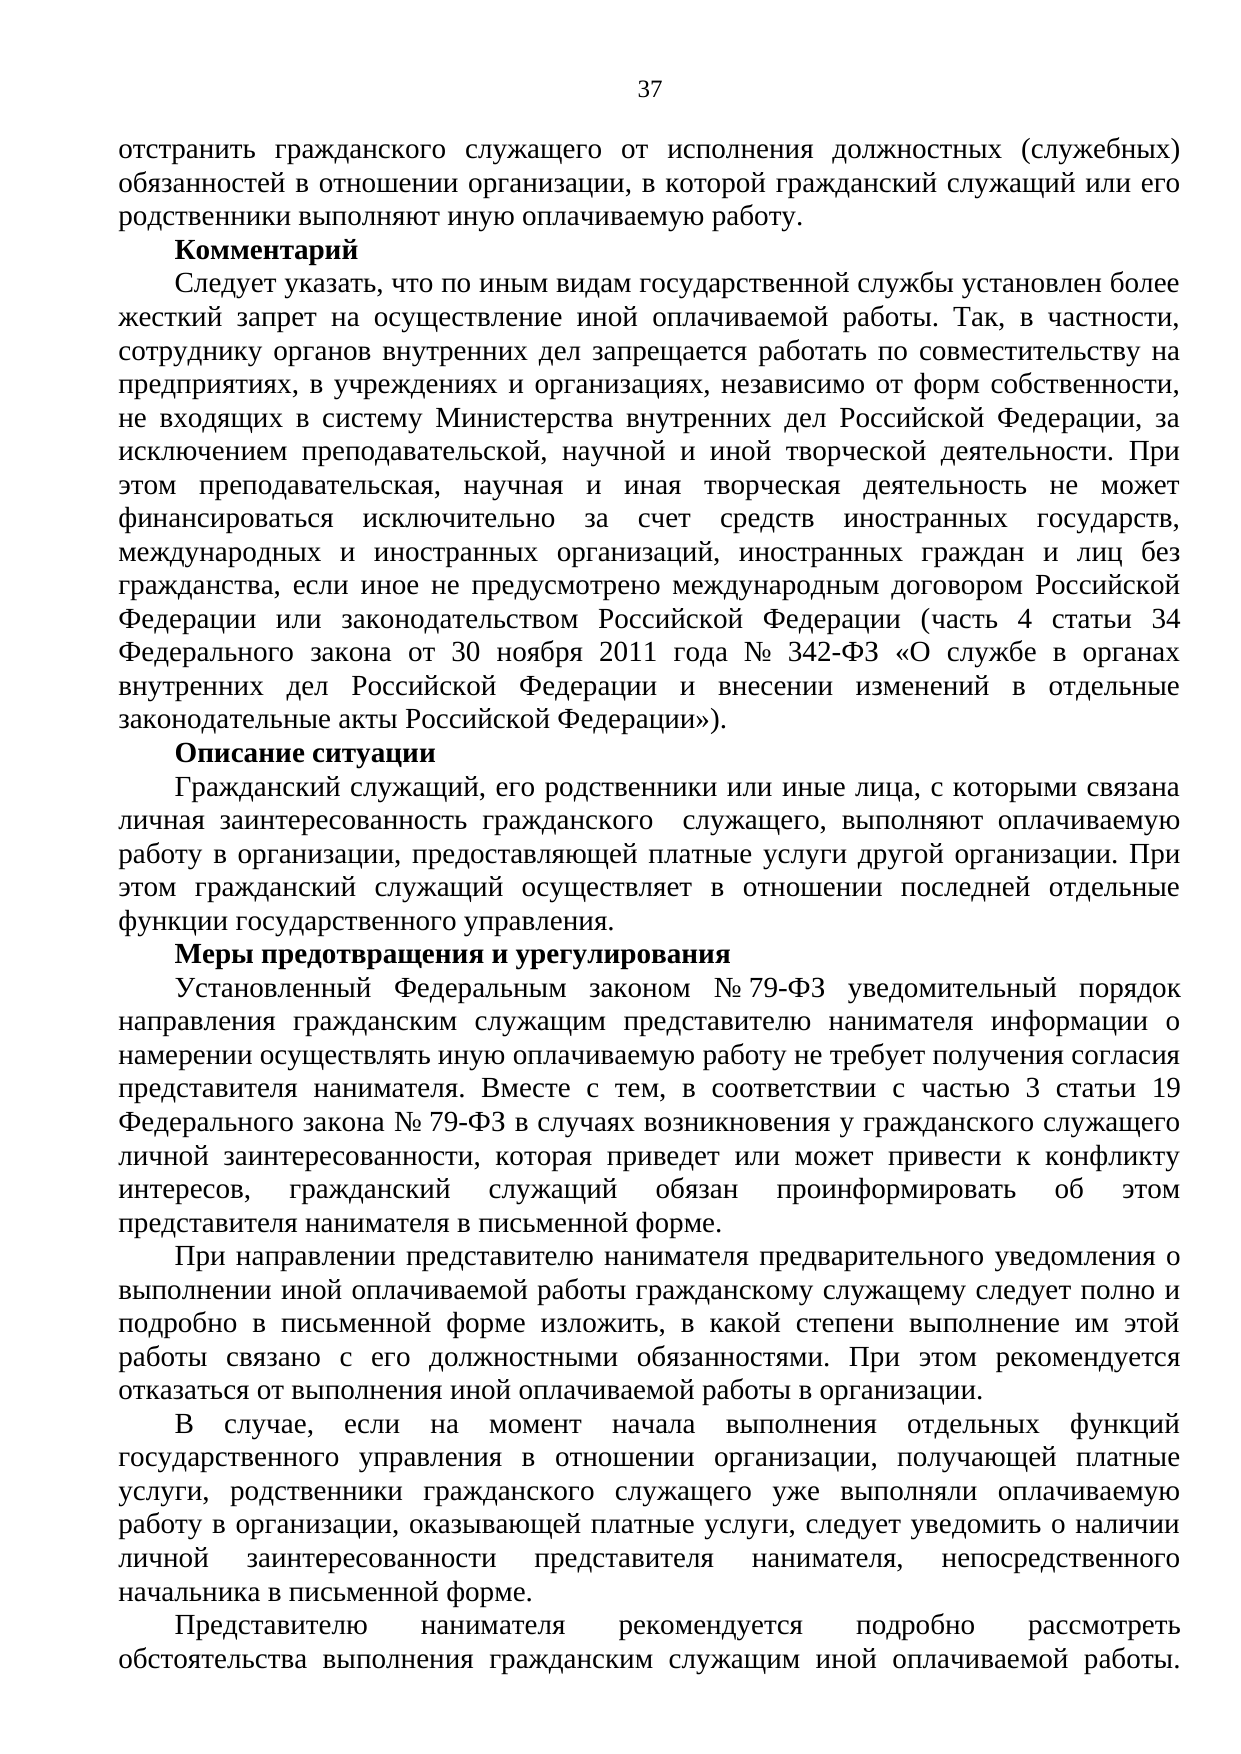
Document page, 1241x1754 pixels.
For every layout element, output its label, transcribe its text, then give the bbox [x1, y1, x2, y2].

text В случае, если на момент начала выполнения отдельных функций государственного управления в отношении организации, получающей платные услуги, родственники гражданского служащего уже выполняли оплачиваемую работу в организации, оказывающей платные услуги, следует уведомить о наличии личной заинтересованности представителя нанимателя, непосредственного начальника в письменной форме. [118, 1406, 1181, 1607]
text Комментарий [118, 232, 1181, 266]
text Описание ситуации [118, 735, 1181, 769]
text Гражданский служащий, его родственники или иные лица, с которыми связана личная заинтересованность гражданского служащего, выполняют оплачиваемую работу в организации, предоставляющей платные услуги другой организации. При этом гражданский служащий осуществляет в отношении последней отдельные функции государственного управления. [118, 769, 1181, 936]
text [118, 131, 1181, 232]
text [118, 1607, 1181, 1674]
text Установленный Федеральным законом № 79-ФЗ уведомительный порядок направления гражданским служащим представителю нанимателя информации о намерении осуществлять иную оплачиваемую работу не требует получения согласия представителя нанимателя. Вместе с тем, в соответствии с частью 3 статьи 19 Федерального закона № 79-ФЗ в случаях возникновения у гражданского служащего личной заинтересованности, которая приведет или может привести к конфликту интересов, гражданский служащий обязан проинформировать об этом представителя нанимателя в письменной форме. [118, 970, 1181, 1238]
text При направлении представителю нанимателя предварительного уведомления о выполнении иной оплачиваемой работы гражданскому служащему следует полно и подробно в письменной форме изложить, в какой степени выполнение им этой работы связано с его должностными обязанностями. При этом рекомендуется отказаться от выполнения иной оплачиваемой работы в организации. [118, 1238, 1181, 1406]
text Меры предотвращения и урегулирования [118, 936, 1181, 970]
text Следует указать, что по иным видам государственной службы установлен более жесткий запрет на осуществление иной оплачиваемой работы. Так, в частности, сотруднику органов внутренних дел запрещается работать по совместительству на предприятиях, в учреждениях и организациях, независимо от форм собственности, не входящих в систему Министерства внутренних дел Российской Федерации, за исключением преподавательской, научной и иной творческой деятельности. При этом преподавательская, научная и иная творческая деятельность не может финансироваться исключительно за счет средств иностранных государств, международных и иностранных организаций, иностранных граждан и лиц без гражданства, если иное не предусмотрено международным договором Российской Федерации или законодательством Российской Федерации (часть 4 статьи 34 Федерального закона от 30 ноября 2011 года № 342-ФЗ «О службе в органах внутренних дел Российской Федерации и внесении изменений в отдельные законодательные акты Российской Федерации»). [118, 266, 1181, 735]
